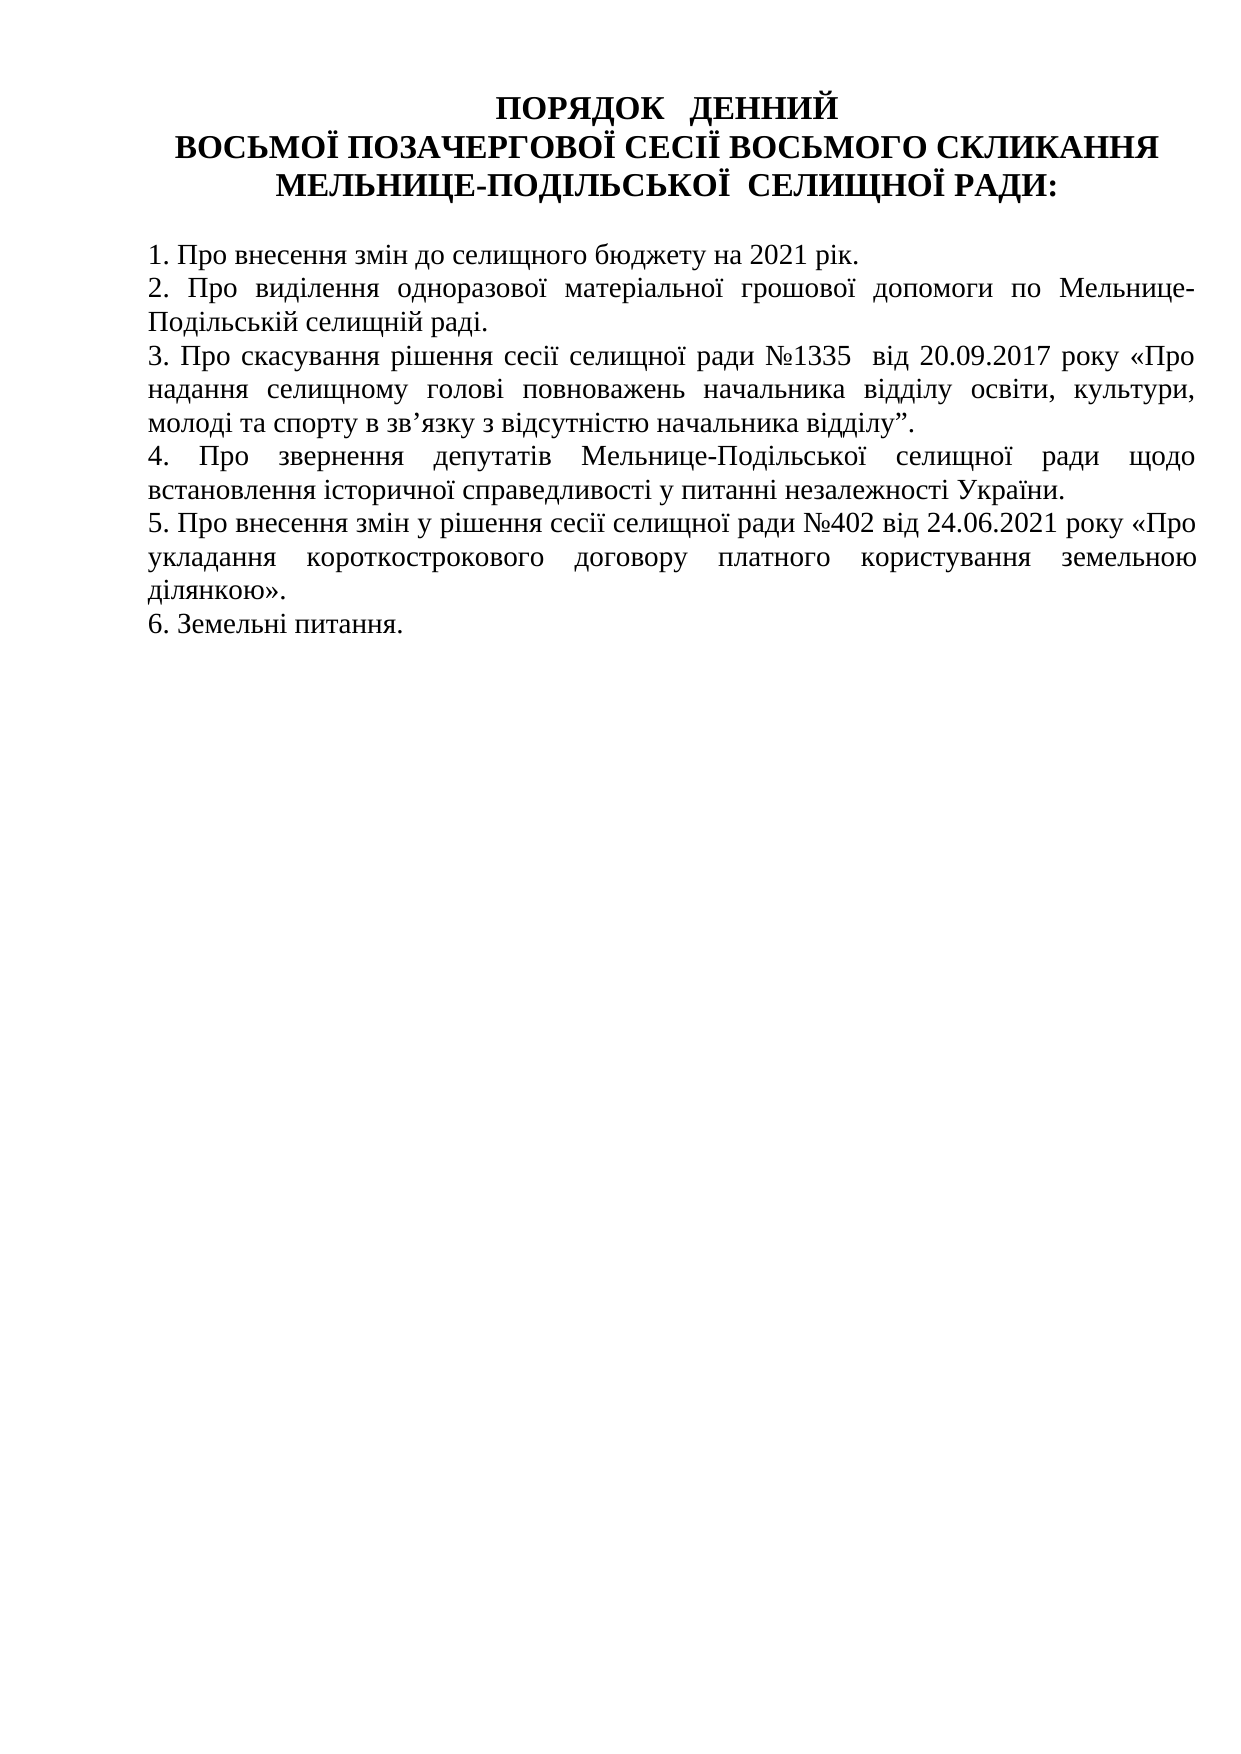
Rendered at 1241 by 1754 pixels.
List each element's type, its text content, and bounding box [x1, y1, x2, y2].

text 1. Про внесення змін до селищного бюджету на 2021 рік. [148, 237, 1196, 271]
text 3. Про скасування рішення сесії селищної ради №1335 від 20.09.2017 року «Про надання селищному голові повноважень начальника відділу освіти, культури, молоді та спорту в зв’язку з відсутністю начальника відділу”. [148, 338, 1196, 438]
text 4. Про звернення депутатів Мельнице-Подільської селищної ради щодо встановлення історичної справедливості у питанні незалежності України. [148, 438, 1196, 505]
text ПОРЯДОК ДЕННИЙ [148, 88, 1186, 127]
text 2. Про виділення одноразової матеріальної грошової допомоги по Мельнице-Подільській селищній раді. [148, 271, 1196, 338]
text 5. Про внесення змін у рішення сесії селищної ради №402 від 24.06.2021 року «Про укладання короткострокового договору платного користування земельною ділянкою». [148, 505, 1198, 606]
text МЕЛЬНИЦЕ-ПОДІЛЬСЬКОЇ СЕЛИЩНОЇ РАДИ: [148, 165, 1186, 203]
text ВОСЬМОЇ ПОЗАЧЕРГОВОЇ СЕСІЇ ВОСЬМОГО СКЛИКАННЯ [148, 127, 1186, 165]
text 6. Земельні питання. [148, 606, 1198, 639]
